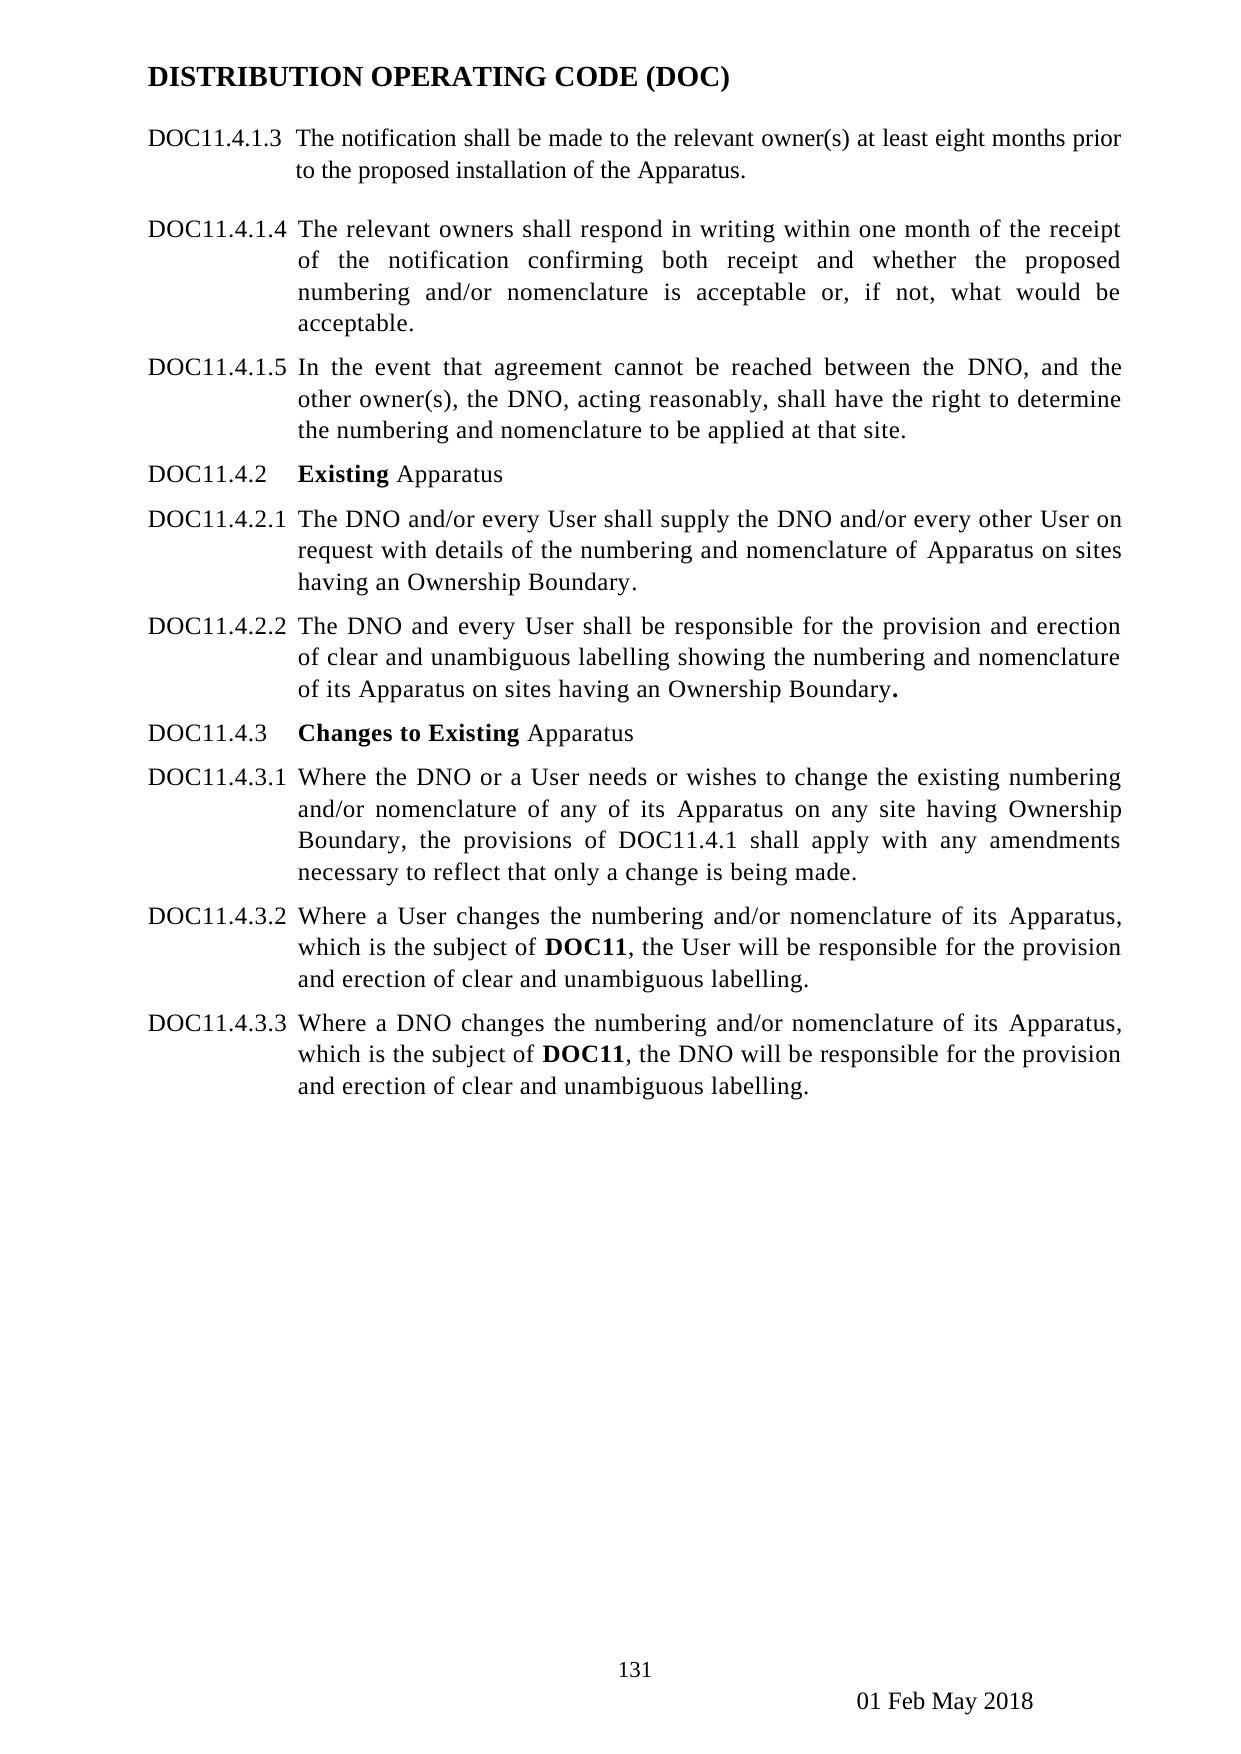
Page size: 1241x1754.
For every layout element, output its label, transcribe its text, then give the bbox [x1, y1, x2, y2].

text 11.4.1.3 The notification shall be made to the relevant owner(s) at least eight months prior to the proposed installation of the Apparatus. [148, 123, 1122, 184]
text 11.4.2 Existing Apparatus [148, 459, 1122, 488]
text 11.4.3.1 Where the DNO or a User needs or wishes to change the existing numbering and/or nomenclature of any of its Apparatus on any site having Ownership Boundary, the provisions of 11.4.1 shall apply with any amendments necessary to reflect that only a change is being made. [148, 762, 1122, 886]
text 11.4.2.1 The DNO and/or every User shall supply the DNO and/or every other User on request with details of the numbering and nomenclature of Apparatus on sites having an Ownership Boundary. [148, 504, 1122, 596]
text 11.4.1.4 The relevant owners shall respond in writing within one month of the receipt of the notification confirming both receipt and whether the proposed numbering and/or nomenclature is acceptable or, if not, what would be acceptable. [148, 214, 1122, 337]
text 11.4.1.5 In the event that agreement cannot be reached between the DNO, and the other owner(s), the DNO, acting reasonably, shall have the right to determine the numbering and nomenclature to be applied at that site. [148, 352, 1122, 444]
text 11.4.3.2 Where a User changes the numbering and/or nomenclature of its Apparatus, which is the subject of 11, the User will be responsible for the provision and erection of clear and unambiguous labelling. [148, 901, 1122, 993]
text 11.4.3 Changes to Existing [148, 718, 1122, 747]
text 11.4.3.3 Where a DNO changes the numbering and/or nomenclature of its Apparatus, which is the subject of 11, the DNO will be responsible for the provision and erection of clear and unambiguous labelling. [148, 1008, 1122, 1100]
text 11.4.2.2 The DNO and every User shall be responsible for the provision and erection of clear and unambiguous labelling showing the numbering and nomenclature of its Apparatus on sites having an Ownership Boundary. [148, 611, 1122, 703]
